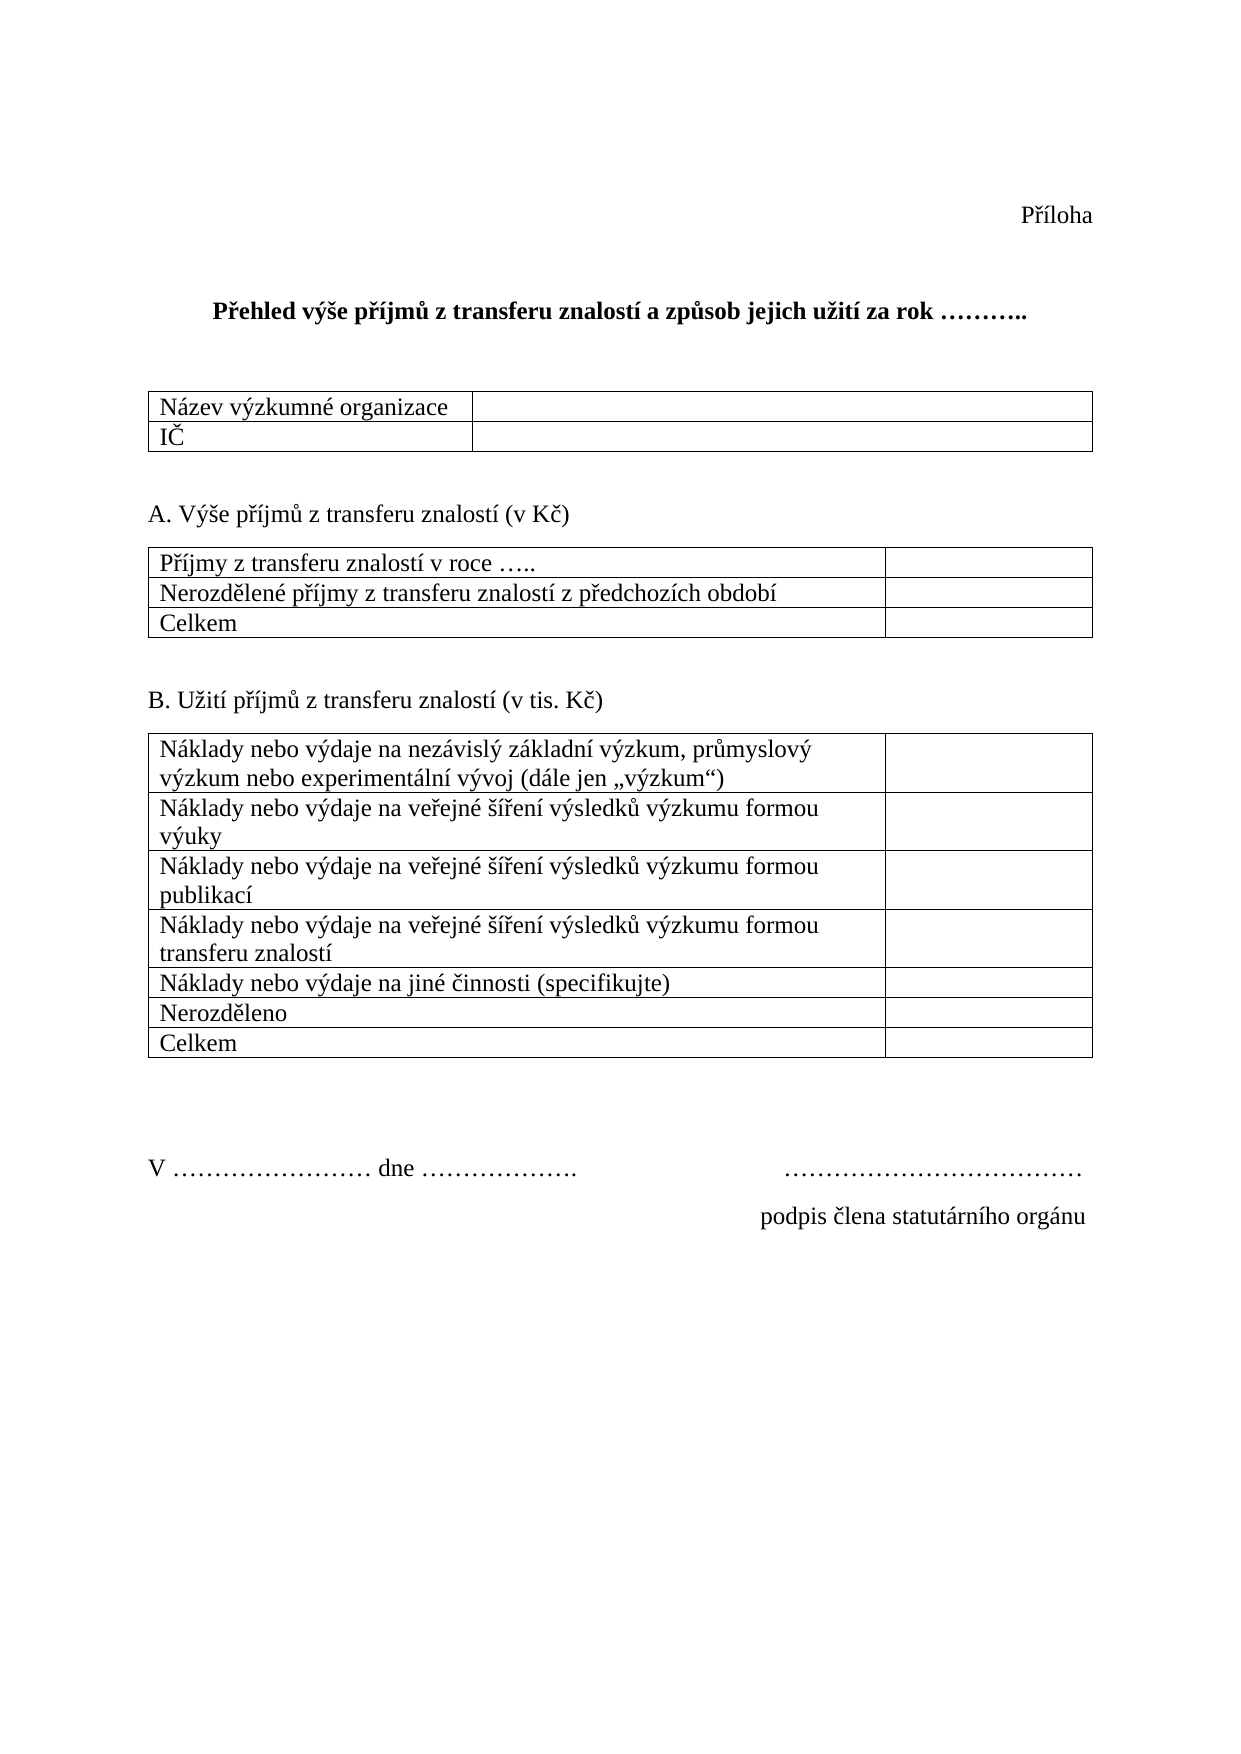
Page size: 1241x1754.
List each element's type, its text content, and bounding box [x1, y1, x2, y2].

table_cell Nerozdělené příjmy z transferu znalostí z předchozích období [149, 578, 885, 607]
table_header Název výzkumné organizace [149, 392, 472, 421]
table_cell [886, 851, 1092, 909]
text Příloha [148, 200, 1093, 229]
table_cell IČ [149, 422, 472, 451]
table_cell [473, 422, 1092, 451]
table_header [886, 548, 1092, 577]
table_cell Náklady nebo výdaje na veřejné šíření výsledků výzkumu formou publikací [149, 851, 885, 909]
table_cell Náklady nebo výdaje na veřejné šíření výsledků výzkumu formou výuky [149, 793, 885, 850]
table_cell Náklady nebo výdaje na veřejné šíření výsledků výzkumu formou transferu znalostí [149, 910, 885, 967]
text A. Výše příjmů z transferu znalostí (v Kč) [148, 499, 1093, 528]
text V …………………… dne ………………. ……………………………… [148, 1153, 1093, 1182]
table_header [473, 392, 1092, 421]
table_header Náklady nebo výdaje na nezávislý základní výzkum, průmyslový výzkum nebo experimentální vývoj (dále jen „výzkum“) [149, 734, 885, 792]
table_cell [886, 968, 1092, 997]
table_header [886, 734, 1092, 792]
text Přehled výše příjmů z transferu znalostí a způsob jejich užití za rok ……….. [148, 296, 1093, 324]
table_cell Nerozděleno [149, 998, 885, 1027]
table_cell Celkem [149, 608, 885, 637]
table_cell [886, 578, 1092, 607]
table_cell Náklady nebo výdaje na jiné činnosti (specifikujte) [149, 968, 885, 997]
table_cell [886, 608, 1092, 637]
table_cell [886, 1028, 1092, 1057]
text B. Užití příjmů z transferu znalostí (v tis. Kč) [148, 685, 1093, 714]
table_cell [886, 793, 1092, 850]
table_cell [886, 910, 1092, 967]
table_cell [886, 998, 1092, 1027]
table_cell Celkem [149, 1028, 885, 1057]
table_header Příjmy z transferu znalostí v roce ….. [149, 548, 885, 577]
text podpis člena statutárního orgánu [148, 1201, 1093, 1229]
